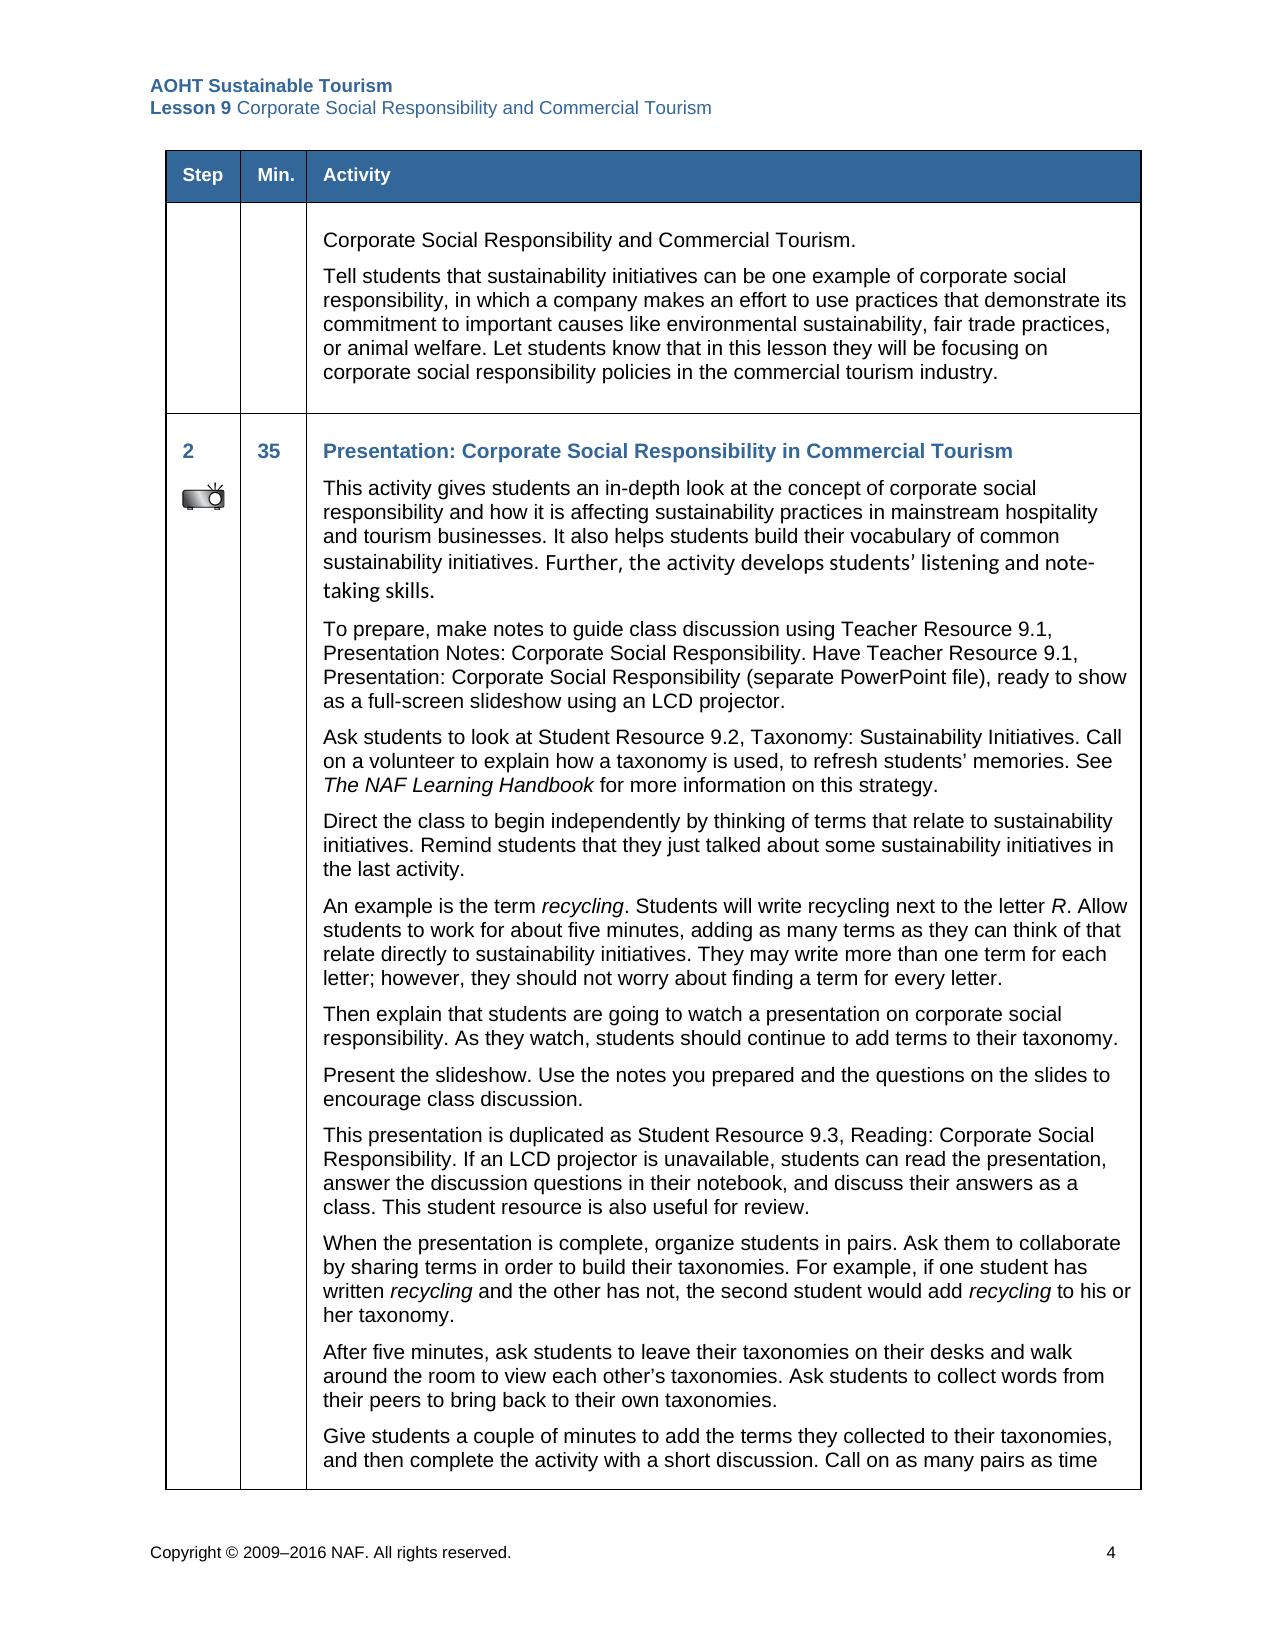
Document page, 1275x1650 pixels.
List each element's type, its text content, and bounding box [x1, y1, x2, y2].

table_header Min. [241, 151, 306, 202]
table_cell 35 [241, 414, 306, 1488]
table_cell 15 [241, 203, 306, 413]
table_header Step [167, 151, 240, 202]
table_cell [307, 414, 1140, 1488]
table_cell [307, 203, 1140, 413]
table_cell 1 [167, 203, 240, 413]
picture [182, 475, 225, 518]
table_cell 2 [167, 414, 240, 1488]
table_header Activity [307, 151, 1140, 202]
